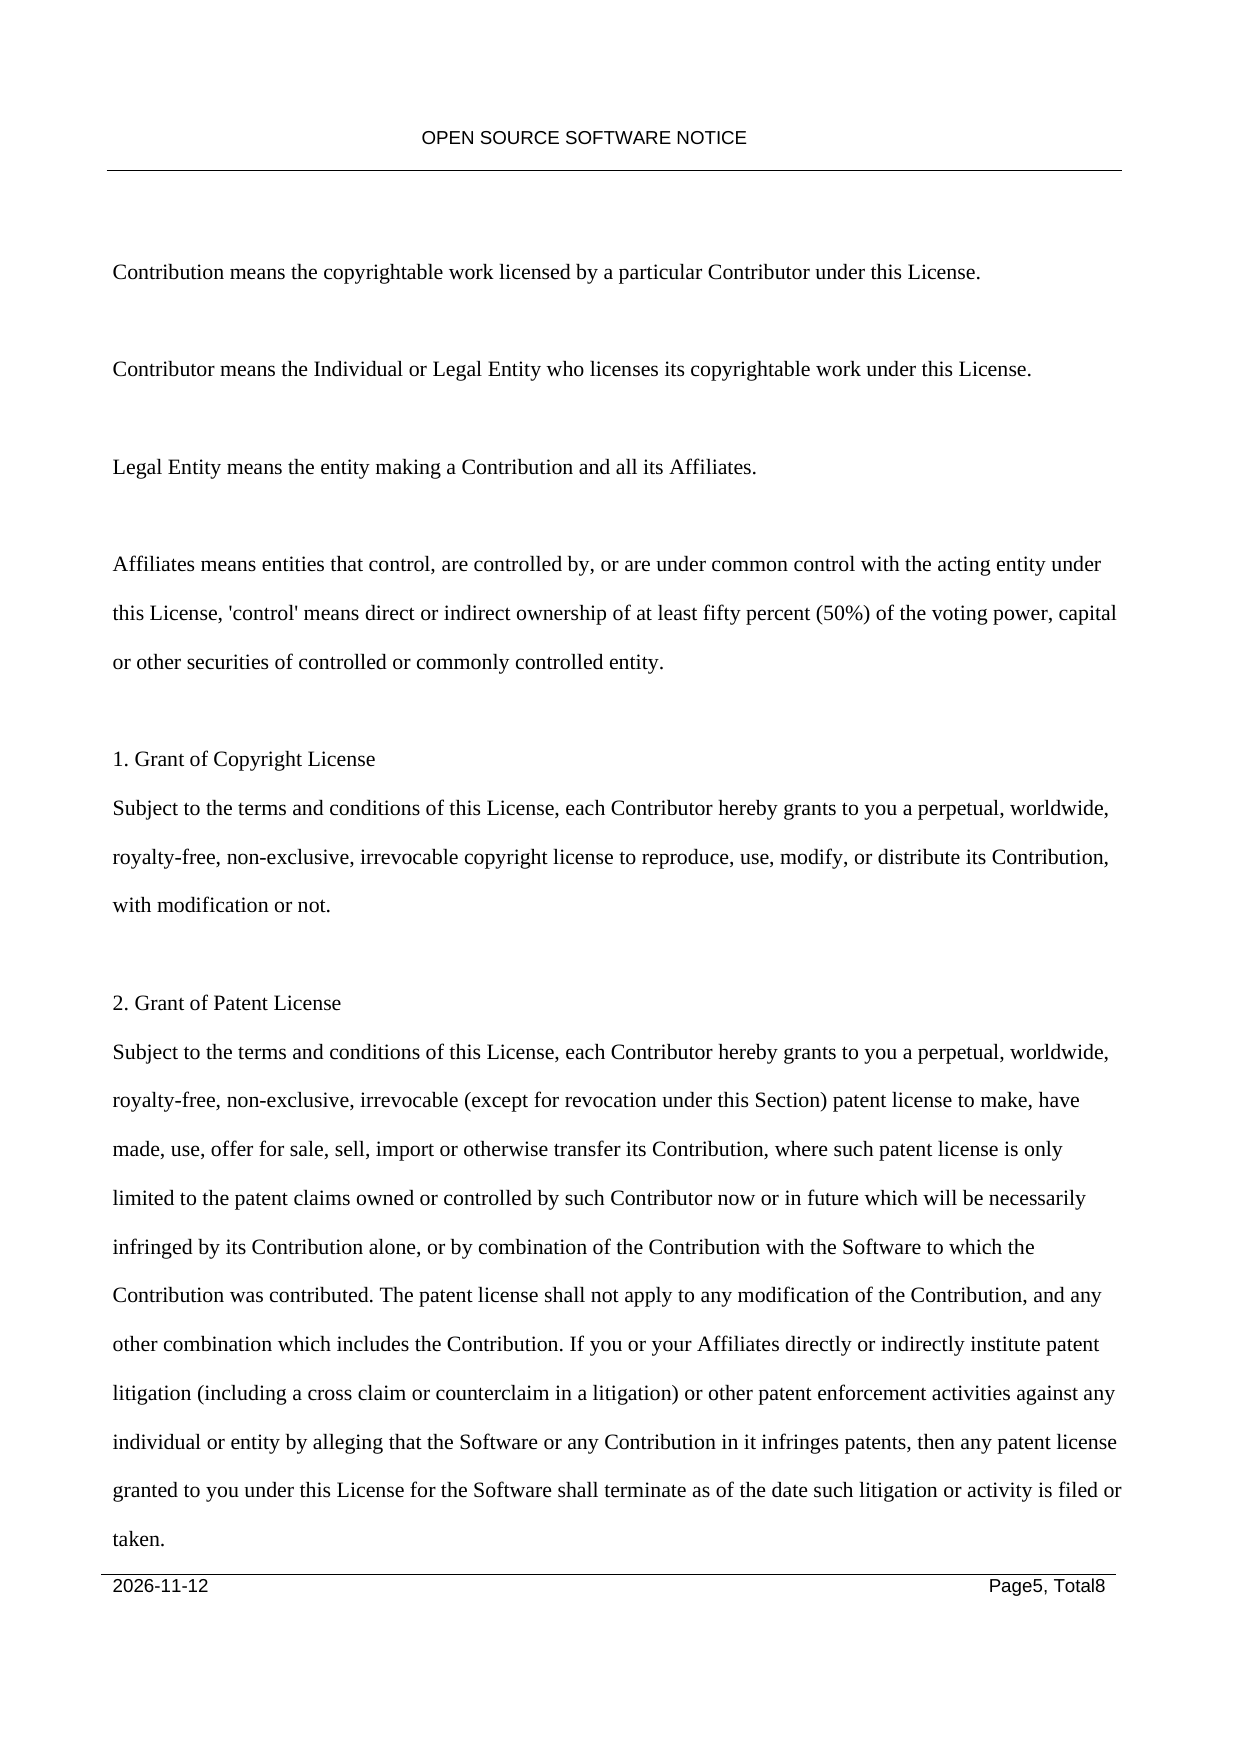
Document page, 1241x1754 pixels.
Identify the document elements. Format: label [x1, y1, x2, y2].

text [112, 206, 1128, 1555]
